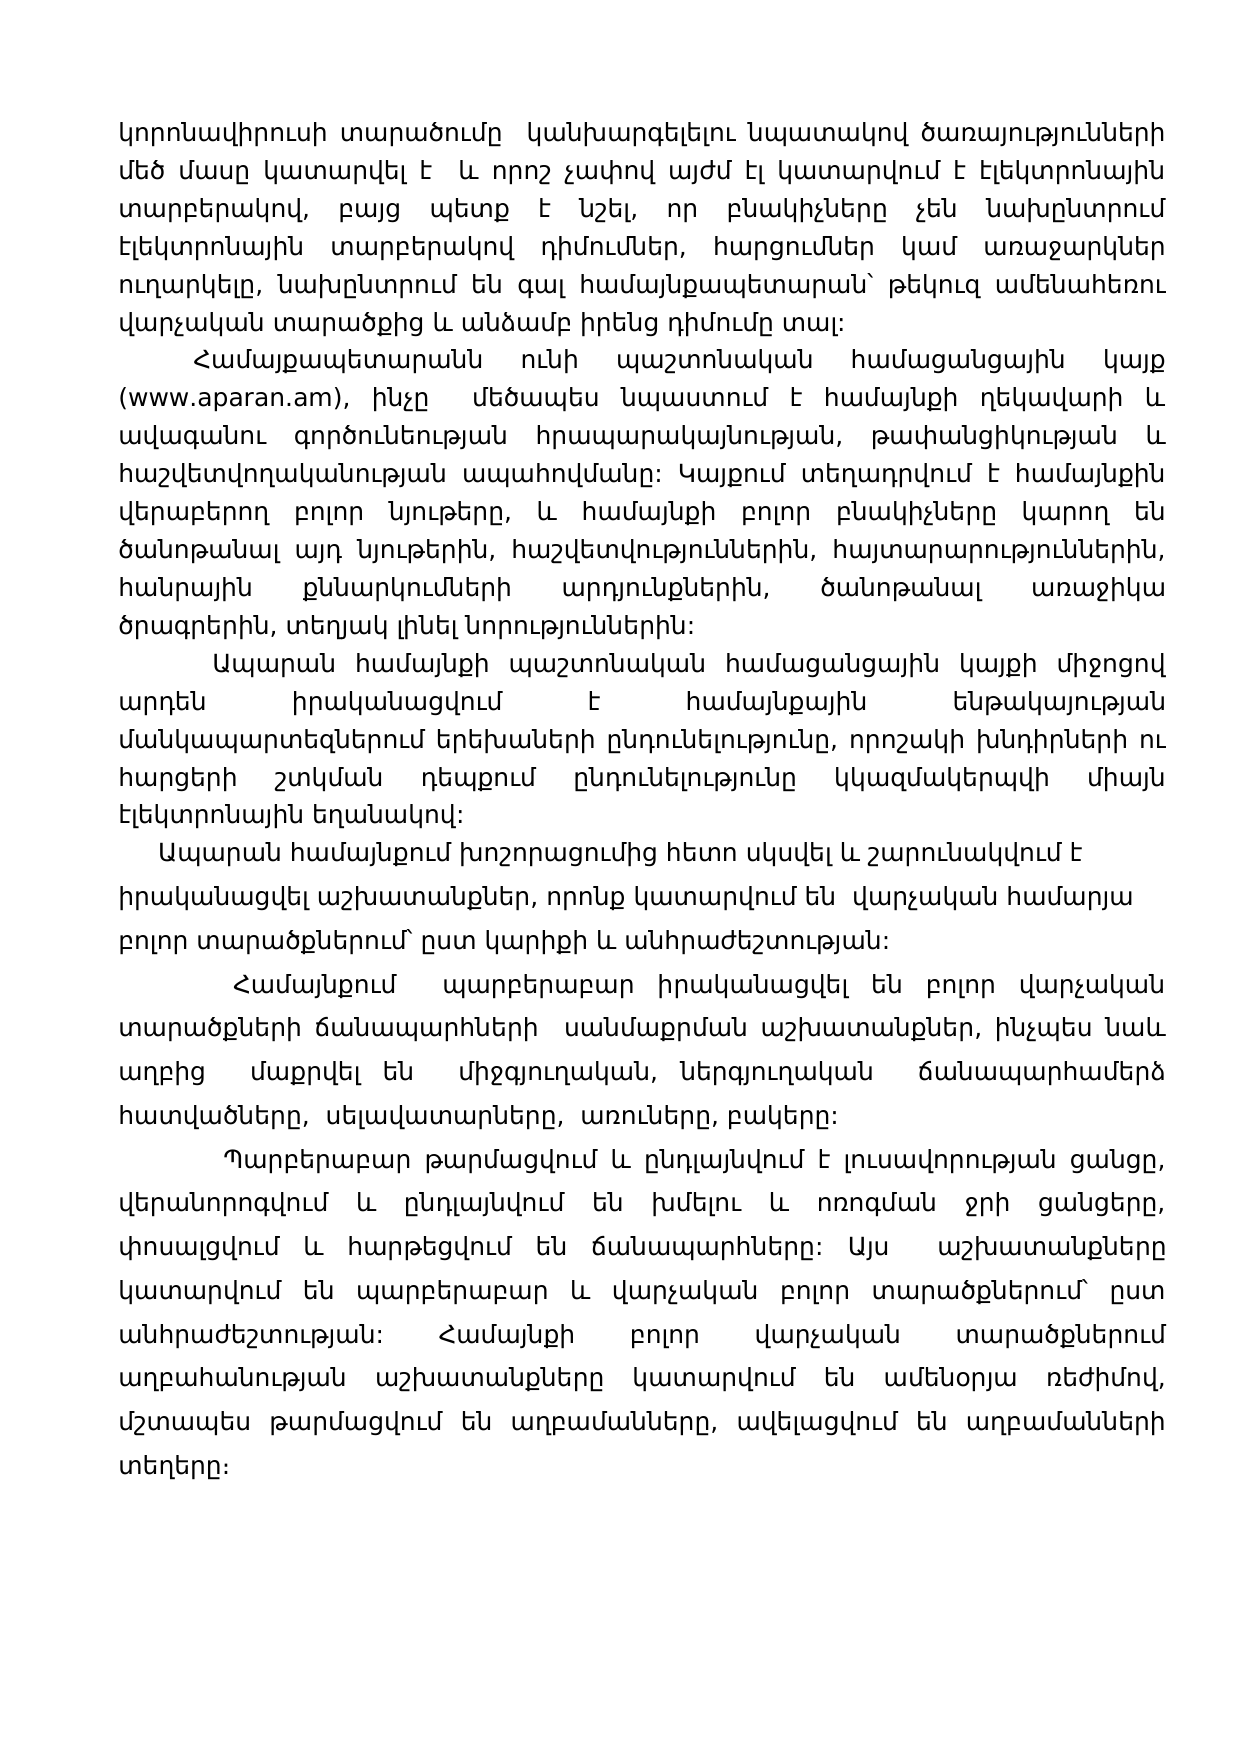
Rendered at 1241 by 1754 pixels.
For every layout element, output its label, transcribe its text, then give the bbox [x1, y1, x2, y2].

text Համայքապետարանն ունի պաշտոնական համացանցային կայք (www.aparan.am), ինչը մեծապես նպաստում է համայնքի ղեկավարի և ավագանու գործունեության հրապարակայնության, թափանցիկության և հաշվետվողականության ապահովմանը: Կայքում տեղադրվում է համայնքին վերաբերող բոլոր նյութերը, և համայնքի բոլոր բնակիչները կարող են ծանոթանալ այդ նյութերին, հաշվետվություններին, հայտարարություններին, հանրային քննարկումների արդյունքներին, ծանոթանալ առաջիկա ծրագրերին, տեղյակ լինել նորություններին: [118, 346, 1167, 640]
text Ապարան համայնքի պաշտոնական համացանցային կայքի միջոցով արդեն իրականացվում է համայնքային ենթակայության մանկապարտեզներում երեխաների ընդունելությունը, որոշակի խնդիրների ու հարցերի շտկման դեպքում ընդունելությունը կկազմակերպվի միայն էլեկտրոնային եղանակով: [118, 649, 1167, 830]
text Պարբերաբար թարմացվում և ընդլայնվում է լուսավորության ցանցը, վերանորոգվում և ընդլայնվում են խմելու և ոռոգման ջրի ցանցերը, փոսալցվում և հարթեցվում են ճանապարհները: Այս աշխատանքները կատարվում են պարբերաբար և վարչական բոլոր տարածքներում՝ ըստ անհրաժեշտության: Համայնքի բոլոր վարչական տարածքներում աղբահանության աշխատանքները կատարվում են ամենօրյա ռեժիմով, մշտապես թարմացվում են աղբամանները, ավելացվում են աղբամանների տեղերը։ [118, 1145, 1167, 1480]
text Ապարան համայնքում խոշորացումից հետո սկսվել և շարունակվում է իրականացվել աշխատանքներ, որոնք կատարվում են վարչական համարյա բոլոր տարածքներում՝ ըստ կարիքի և անհրաժեշտության: [118, 838, 1167, 955]
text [118, 118, 1167, 337]
text Համայնքում պարբերաբար իրականացվել են բոլոր վարչական տարածքների ճանապարհների սանմաքրման աշխատանքներ, ինչպես նաև աղբից մաքրվել են միջգյուղական, ներգյուղական ճանապարհամերձ հատվածները, սելավատարները, առուները, բակերը: [118, 970, 1167, 1130]
